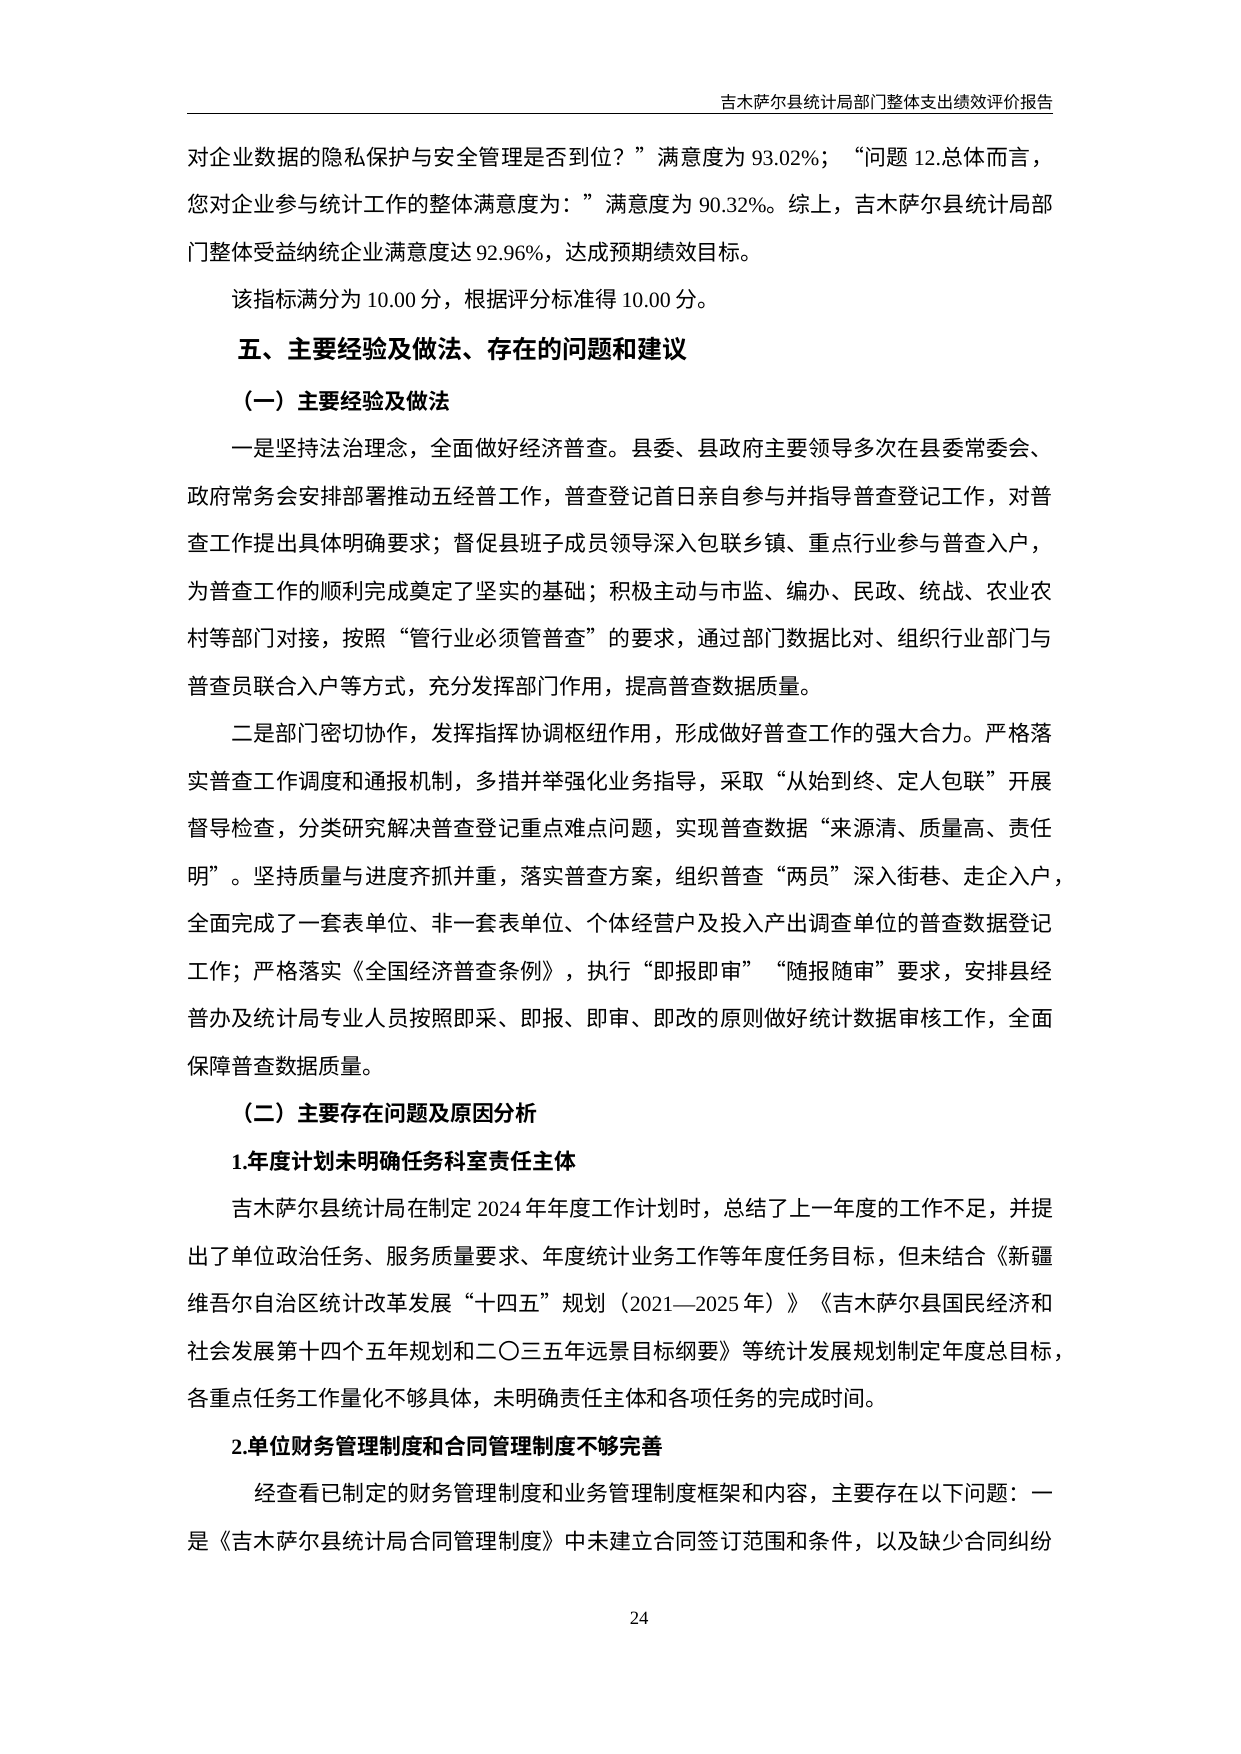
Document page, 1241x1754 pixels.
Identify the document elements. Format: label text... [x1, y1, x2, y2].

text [187, 1476, 1053, 1556]
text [187, 139, 1053, 266]
text （二）主要存在问题及原因分析 [187, 1096, 1053, 1128]
text 吉木萨尔县统计局在制定2024年年度工作计划时，总结了上一年度的工作不足，并提出了单位政治任务、服务质量要求、年度统计业务工作等年度任务目标，但未结合《新疆维吾尔自治区统计改革发展“十四五”规划（2021—2025年）》《吉木萨尔县国民经济和社会发展第十四个五年规划和二〇三五年远景目标纲要》等统计发展规划制定年度总目标，各重点任务工作量化不够具体，未明确责任主体和各项任务的完成时间。 [187, 1191, 1053, 1413]
text 五、主要经验及做法、存在的问题和建议 [187, 329, 1053, 366]
text 二是部门密切协作，发挥指挥协调枢纽作用，形成做好普查工作的强大合力。严格落实普查工作调度和通报机制，多措并举强化业务指导，采取“从始到终、定人包联”开展督导检查，分类研究解决普查登记重点难点问题，实现普查数据“来源清、质量高、责任明”。坚持质量与进度齐抓并重，落实普查方案，组织普查“两员”深入街巷、走企入户，全面完成了一套表单位、非一套表单位、个体经营户及投入产出调查单位的普查数据登记工作；严格落实《全国经济普查条例》，执行“即报即审”“随报随审”要求，安排县经普办及统计局专业人员按照即采、即报、即审、即改的原则做好统计数据审核工作，全面保障普查数据质量。 [187, 716, 1053, 1081]
text （一）主要经验及做法 [187, 384, 1053, 416]
text 2.单位财务管理制度和合同管理制度不够完善 [187, 1429, 1053, 1461]
text 该指标满分为10.00分，根据评分标准得10.00分。 [187, 282, 1053, 314]
text 一是坚持法治理念，全面做好经济普查。县委、县政府主要领导多次在县委常委会、政府常务会安排部署推动五经普工作，普查登记首日亲自参与并指导普查登记工作，对普查工作提出具体明确要求；督促县班子成员领导深入包联乡镇、重点行业参与普查入户，为普查工作的顺利完成奠定了坚实的基础；积极主动与市监、编办、民政、统战、农业农村等部门对接，按照“管行业必须管普查”的要求，通过部门数据比对、组织行业部门与普查员联合入户等方式，充分发挥部门作用，提高普查数据质量。 [187, 431, 1053, 701]
text 1.年度计划未明确任务科室责任主体 [187, 1144, 1053, 1176]
